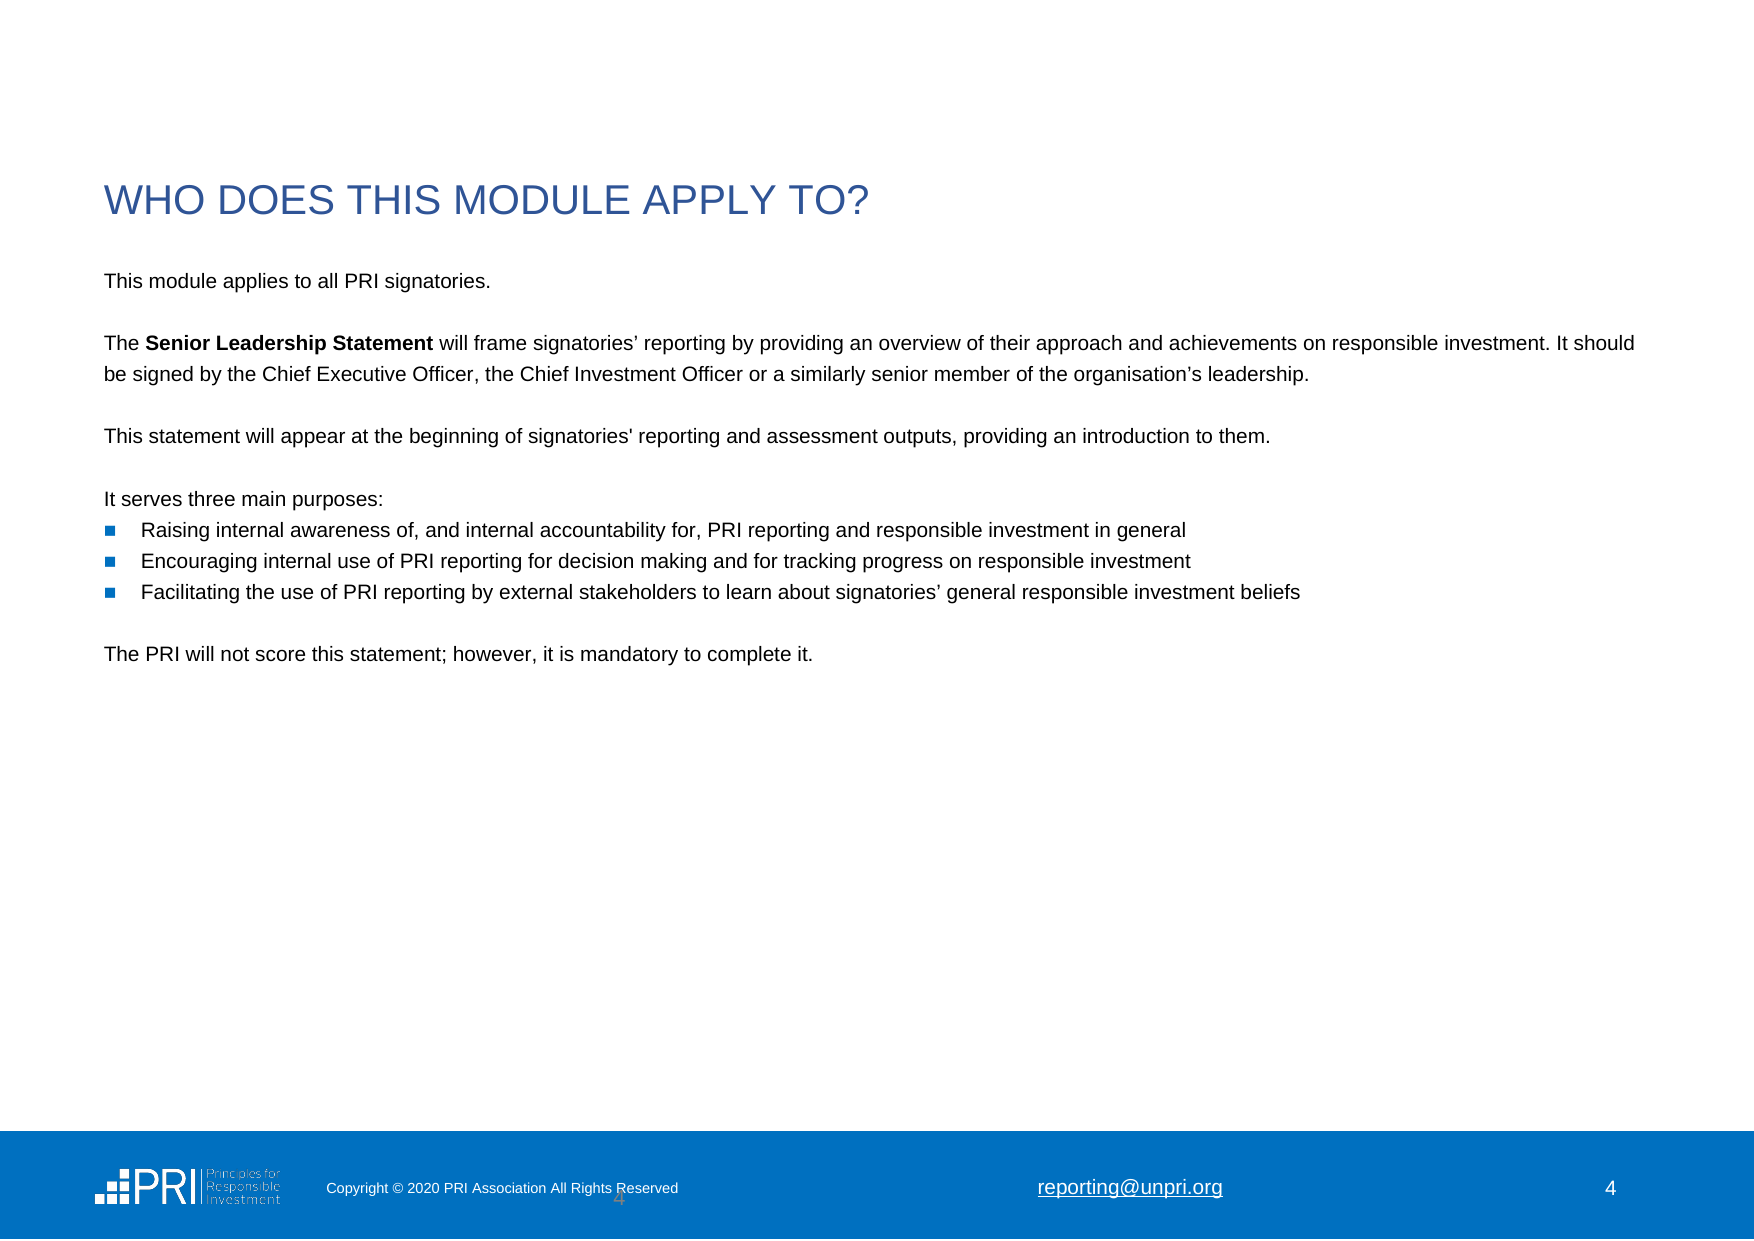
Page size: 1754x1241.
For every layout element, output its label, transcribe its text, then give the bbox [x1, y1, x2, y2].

list Encouraging internal use of PRI reporting for decision making and for tracking progress on responsible investment [103, 549, 1650, 573]
text The PRI will not score this statement; however, it is mandatory to complete it. [103, 642, 1650, 666]
text This module applies to all PRI signatories. [103, 268, 1650, 292]
text It serves three main purposes: [103, 486, 1650, 510]
picture [92, 1166, 282, 1207]
list Facilitating the use of PRI reporting by external stakeholders to learn about signatories’ general responsible investment beliefs [103, 580, 1650, 604]
text This statement will appear at the beginning of signatories' reporting and assessment outputs, providing an introduction to them. [103, 424, 1650, 448]
subtitle Who does this module apply to? [103, 175, 1650, 223]
text The Senior Leadership Statement will frame signatories’ reporting by providing an overview of their approach and achievements on responsible investment. It should be signed by the Chief Executive Officer, the Chief Investment Officer or a similarly senior member of the organisation’s leadership. [103, 331, 1650, 386]
list Raising internal awareness of, and internal accountability for, PRI reporting and responsible investment in general [103, 518, 1650, 542]
